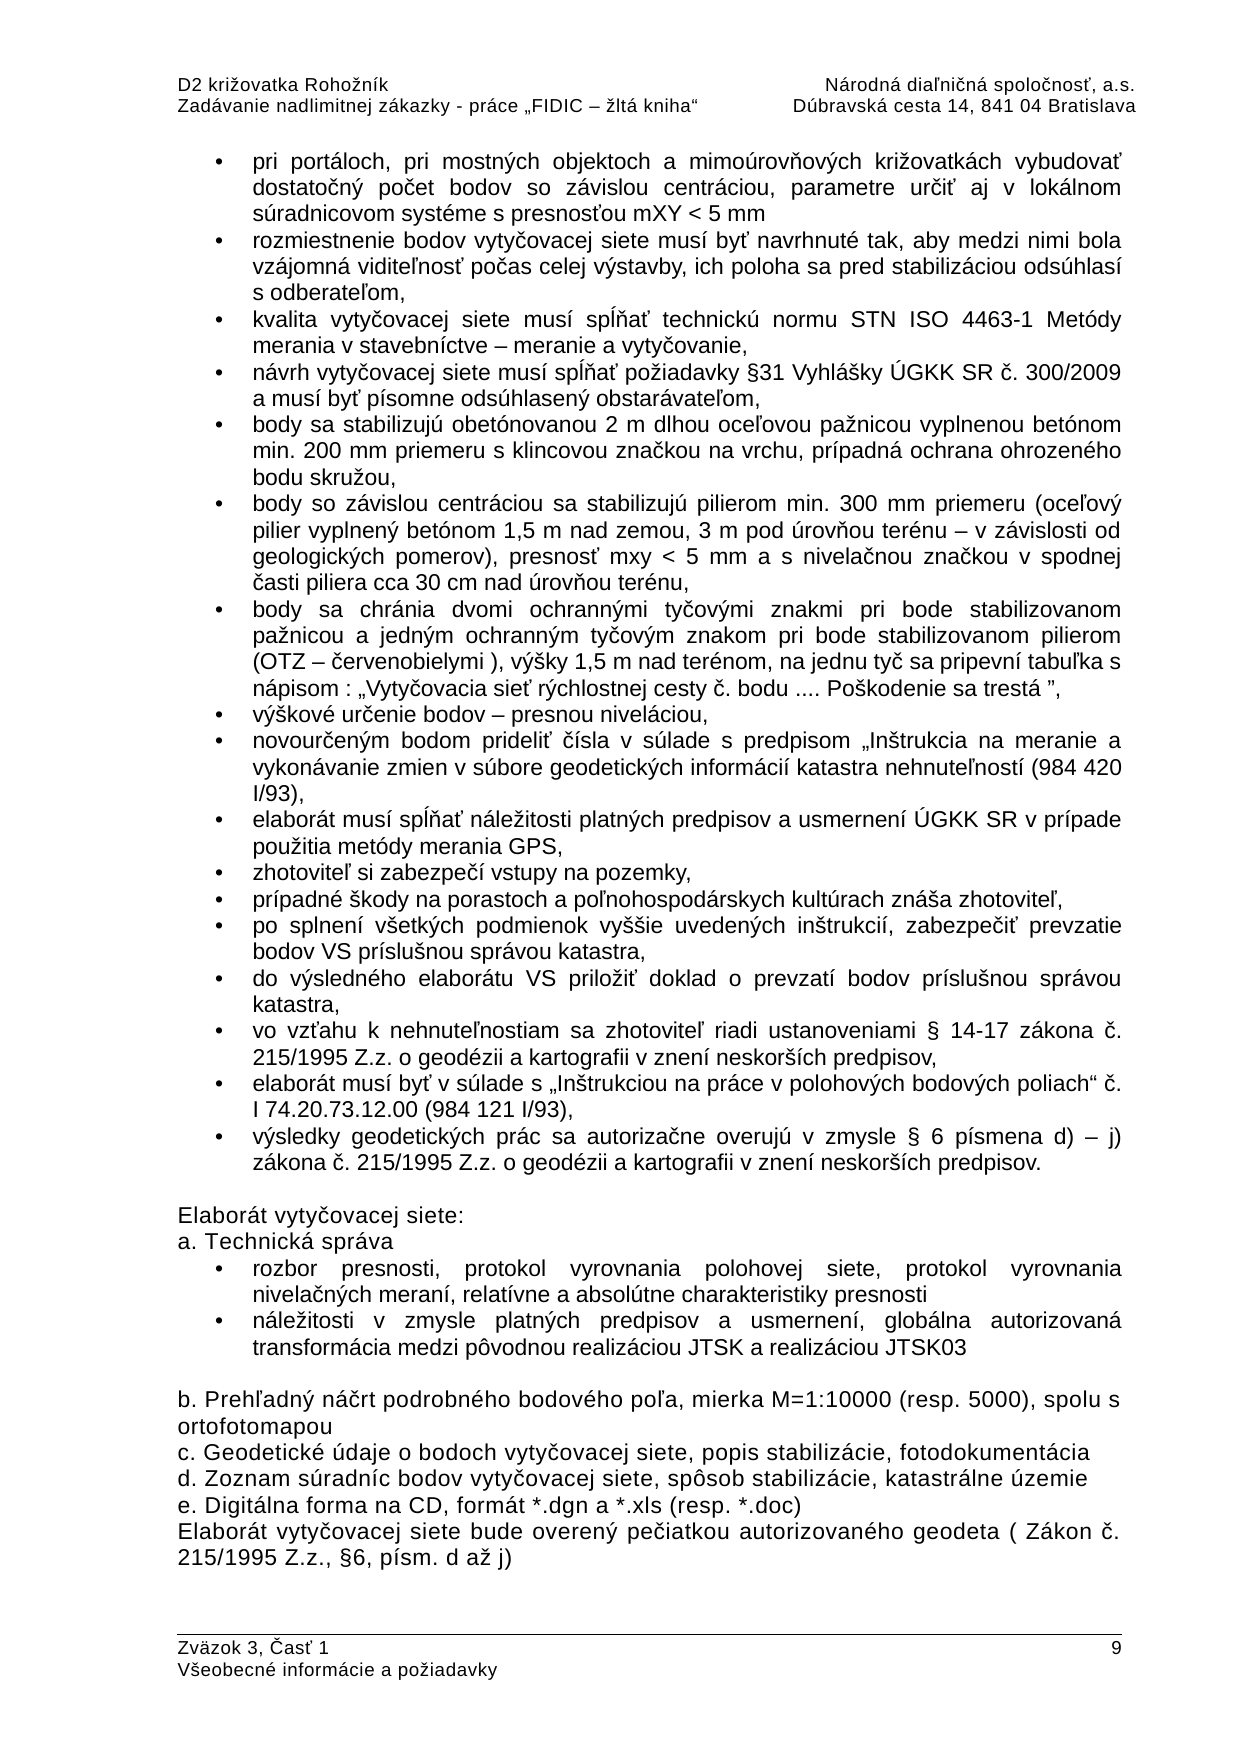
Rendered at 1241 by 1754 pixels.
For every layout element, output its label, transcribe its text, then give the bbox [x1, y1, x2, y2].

text a. Technická správa [177, 1228, 1122, 1254]
text d. Zoznam súradníc bodov vytyčovacej siete, spôsob stabilizácie, katastrálne územie [177, 1465, 1122, 1492]
list novourčeným bodom prideliť čísla v súlade s predpisom „Inštrukcia na meranie a vykonávanie zmien v súbore geodetických informácií katastra nehnuteľností (984 420 I/93), [215, 727, 1122, 806]
list rozbor presnosti, protokol vyrovnania polohovej siete, protokol vyrovnania nivelačných meraní, relatívne a absolútne charakteristiky presnosti [215, 1254, 1122, 1307]
list po splnení všetkých podmienok vyššie uvedených inštrukcií, zabezpečiť prevzatie bodov VS príslušnou správou katastra, [215, 912, 1122, 964]
list výškové určenie bodov – presnou niveláciou, [215, 701, 1122, 727]
list do výsledného elaborátu VS priložiť doklad o prevzatí bodov príslušnou správou katastra, [215, 964, 1122, 1017]
list vo vzťahu k nehnuteľnostiam sa zhotoviteľ riadi ustanoveniami § 14-17 zákona č. 215/1995 Z.z. o geodézii a kartografii v znení neskorších predpisov, [215, 1017, 1122, 1070]
text e. Digitálna forma na CD, formát *.dgn a *.xls (resp. *.doc) [177, 1492, 1122, 1518]
list elaborát musí byť v súlade s „Inštrukciou na práce v polohových bodových poliach“ č. I 74.20.73.12.00 (984 121 I/93), [215, 1070, 1122, 1123]
list prípadné škody na porastoch a poľnohospodárskych kultúrach znáša zhotoviteľ, [215, 886, 1122, 912]
list body sa stabilizujú obetónovanou 2 m dlhou oceľovou pažnicou vyplnenou betónom min. 200 mm priemeru s klincovou značkou na vrchu, prípadná ochrana ohrozeného bodu skružou, [215, 411, 1122, 490]
list body so závislou centráciou sa stabilizujú pilierom min. 300 mm priemeru (oceľový pilier vyplnený betónom 1,5 m nad zemou, 3 m pod úrovňou terénu – v závislosti od geologických pomerov), presnosť mxy < 5 mm a s nivelačnou značkou v spodnej časti piliera cca 30 cm nad úrovňou terénu, [215, 490, 1122, 596]
list zhotoviteľ si zabezpečí vstupy na pozemky, [215, 859, 1122, 886]
list náležitosti v zmysle platných predpisov a usmernení, globálna autorizovaná transformácia medzi pôvodnou realizáciou JTSK a realizáciou JTSK03 [215, 1307, 1122, 1360]
list výsledky geodetických prác sa autorizačne overujú v zmysle § 6 písmena d) – j) zákona č. 215/1995 Z.z. o geodézii a kartografii v znení neskorších predpisov. [215, 1123, 1122, 1175]
text Elaborát vytyčovacej siete bude overený pečiatkou autorizovaného geodeta ( Zákon č. 215/1995 Z.z., §6, písm. d až j) [177, 1518, 1122, 1571]
list návrh vytyčovacej siete musí spĺňať požiadavky §31 Vyhlášky ÚGKK SR č. 300/2009 a musí byť písomne odsúhlasený obstarávateľom, [215, 358, 1122, 411]
list kvalita vytyčovacej siete musí spĺňať technickú normu STN ISO 4463-1 Metódy merania v stavebníctve – meranie a vytyčovanie, [215, 306, 1122, 358]
list rozmiestnenie bodov vytyčovacej siete musí byť navrhnuté tak, aby medzi nimi bola vzájomná viditeľnosť počas celej výstavby, ich poloha sa pred stabilizáciou odsúhlasí s odberateľom, [215, 227, 1122, 306]
list pri portáloch, pri mostných objektoch a mimoúrovňových križovatkách vybudovať dostatočný počet bodov so závislou centráciou, parametre určiť aj v lokálnom súradnicovom systéme s presnosťou mXY < 5 mm [215, 148, 1122, 227]
text Elaborát vytyčovacej siete: [177, 1202, 1122, 1228]
list body sa chránia dvomi ochrannými tyčovými znakmi pri bode stabilizovanom pažnicou a jedným ochranným tyčovým znakom pri bode stabilizovanom pilierom (OTZ – červenobielymi ), výšky 1,5 m nad terénom, na jednu tyč sa pripevní tabuľka s nápisom : „Vytyčovacia sieť rýchlostnej cesty č. bodu .... Poškodenie sa trestá ”, [215, 596, 1122, 701]
list elaborát musí spĺňať náležitosti platných predpisov a usmernení ÚGKK SR v prípade použitia metódy merania GPS, [215, 806, 1122, 859]
text b. Prehľadný náčrt podrobného bodového poľa, mierka M=1:10000 (resp. 5000), spolu s ortofotomapou [177, 1386, 1122, 1439]
text c. Geodetické údaje o bodoch vytyčovacej siete, popis stabilizácie, fotodokumentácia [177, 1439, 1122, 1465]
